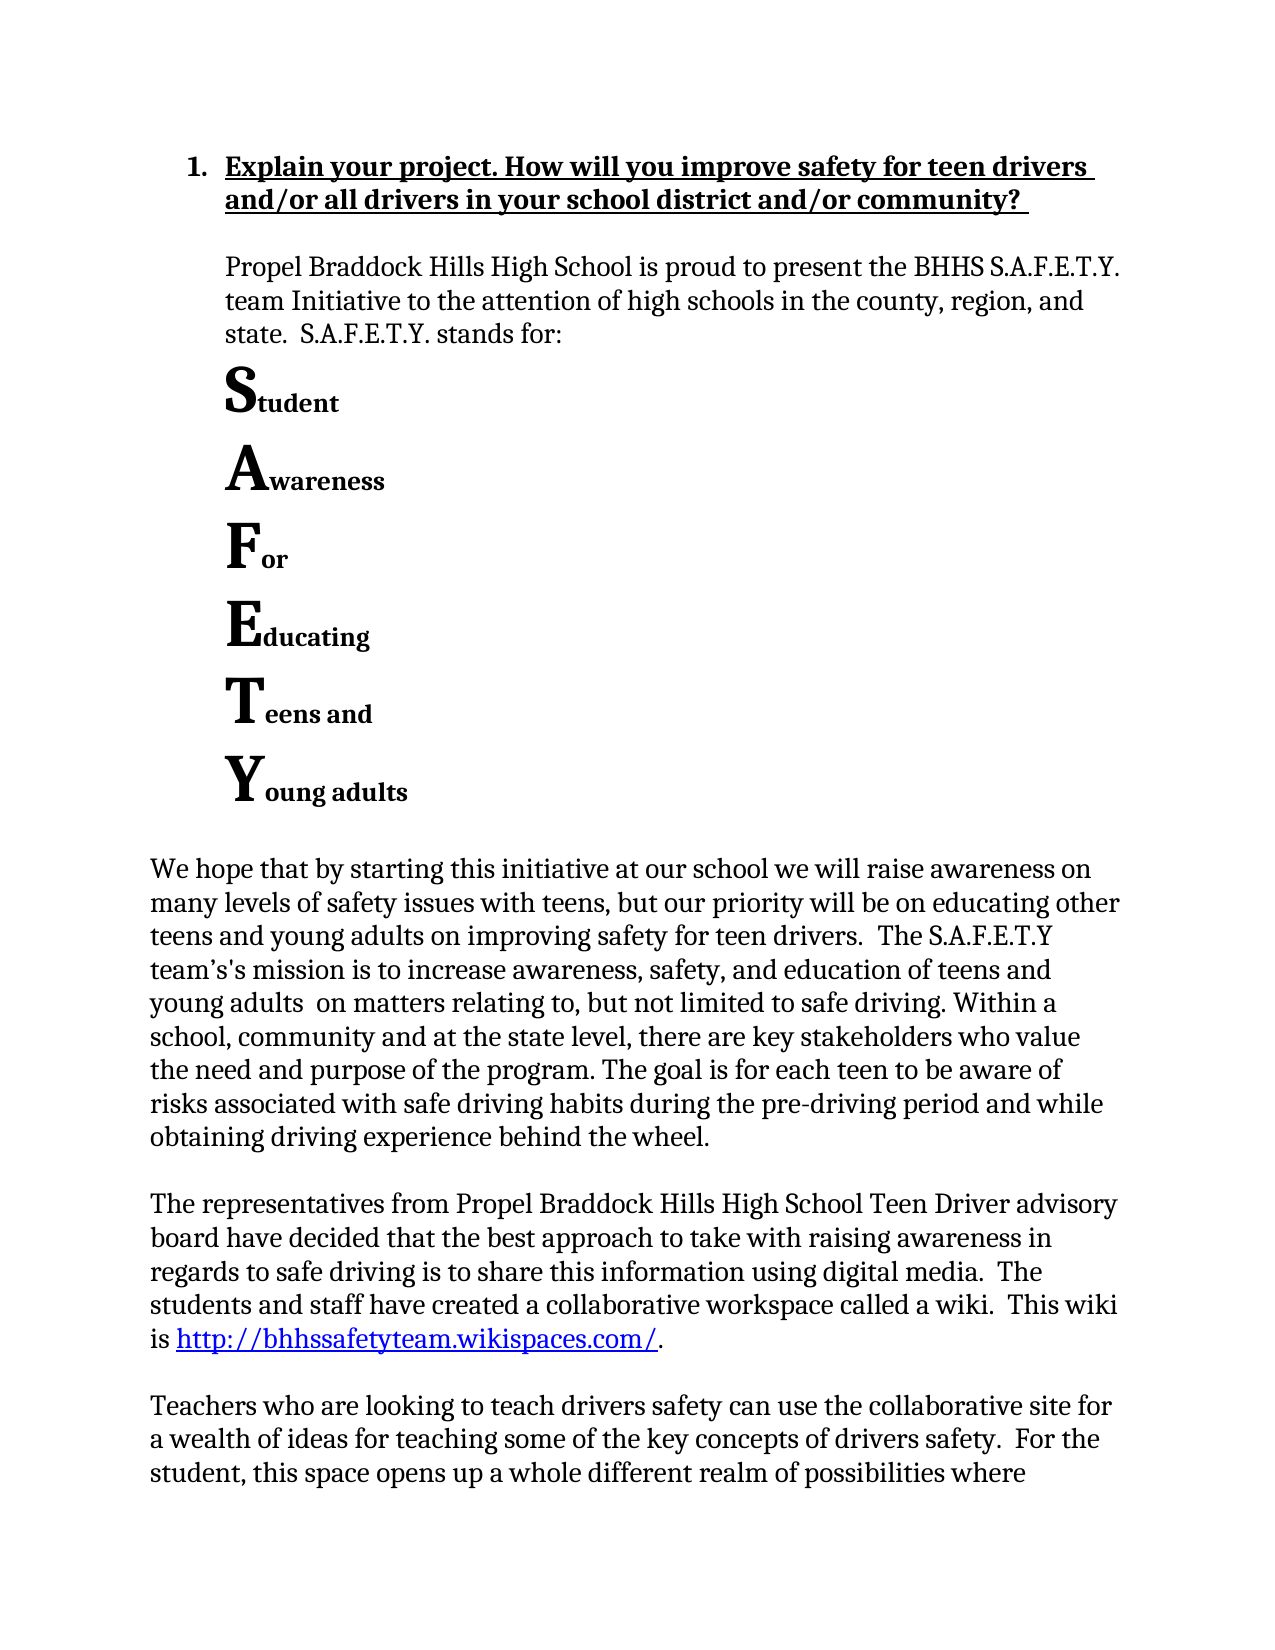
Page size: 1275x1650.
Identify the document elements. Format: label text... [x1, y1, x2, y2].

text Propel Braddock Hills High School is proud to present the BHHS S.A.F.E.T.Y. team Initiative to the attention of high schools in the county, region, and state. S.A.F.E.T.Y. stands for: [225, 251, 1125, 351]
text Teens and [225, 663, 1125, 741]
text Young adults [225, 741, 1125, 819]
text We hope that by starting this initiative at our school we will raise awareness on many levels of safety issues with teens, but our priority will be on educating other teens and young adults on improving safety for teen drivers. The S.A.F.E.T.Y team’s's mission is to increase awareness, safety, and education of teens and young adults on matters relating to, but not limited to safe driving. Within a school, community and at the state level, there are key stakeholders who value the need and purpose of the program. The goal is for each teen to be aware of risks associated with safe driving habits during the pre-driving period and while obtaining driving experience behind the wheel. [150, 852, 1125, 1154]
text For [225, 507, 1125, 585]
text Student [225, 351, 1125, 429]
text Awareness [225, 429, 1125, 507]
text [150, 1389, 1125, 1489]
text The representatives from Propel Braddock Hills High School Teen Driver advisory board have decided that the best approach to take with raising awareness in regards to safe driving is to share this information using digital media. The students and staff have created a collaborative workspace called a wiki. This wiki is http://bhhssafetyteam.wikispaces.com/. [150, 1188, 1125, 1355]
text Educating [225, 585, 1125, 663]
list Explain your project. How will you improve safety for teen drivers and/or all drivers in your school district and/or community? [187, 150, 1125, 217]
